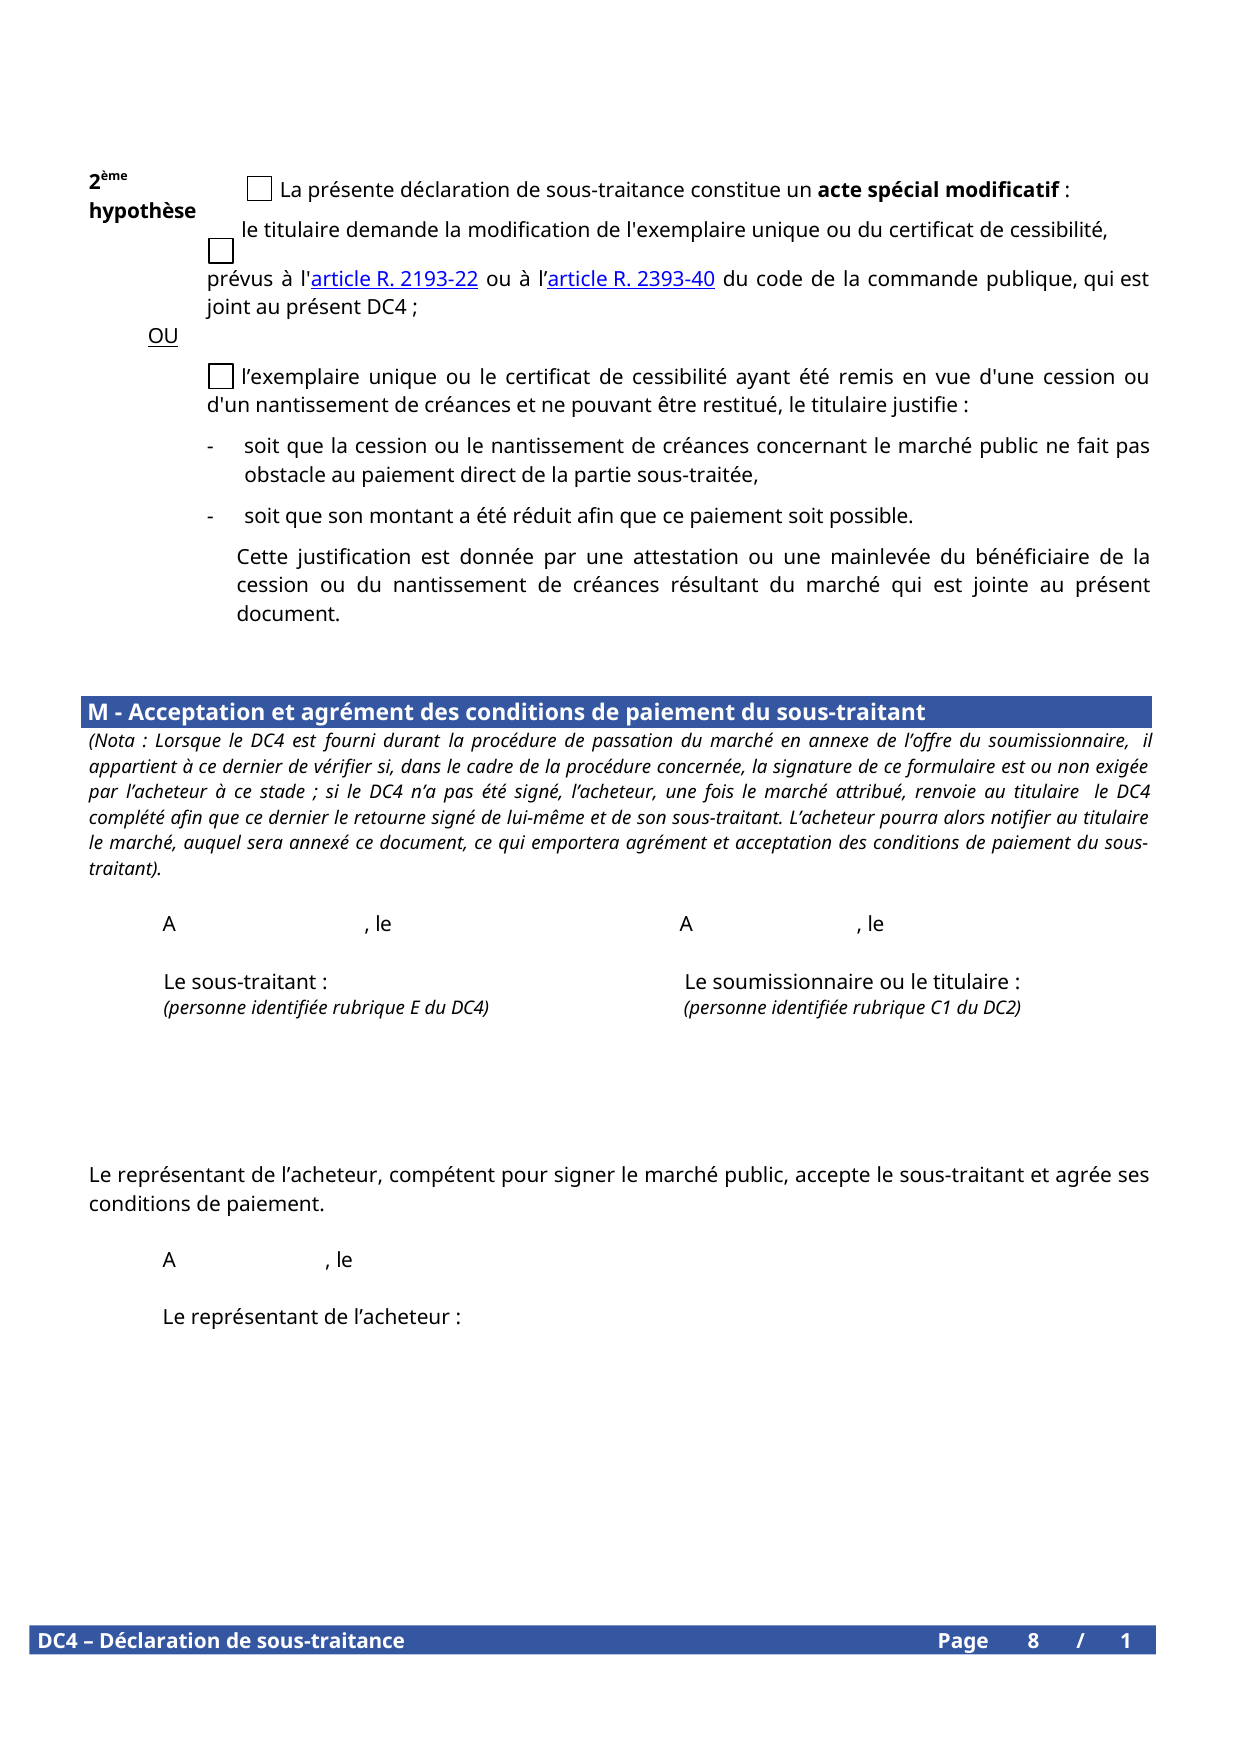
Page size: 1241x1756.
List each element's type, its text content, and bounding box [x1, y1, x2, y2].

text prévus à l'article R. 2193-22 ou à l’article R. 2393-40 du code de la commande publique, qui est joint au présent DC4 ; [207, 244, 1165, 321]
text A , le A , le [162, 909, 1226, 937]
table_header Le sous-traitant : (personne identifiée rubrique E du DC4) [158, 966, 599, 1021]
text le titulaire demande la modification de l'exemplaire unique ou du certificat de cessibilité, [241, 216, 1226, 244]
text A , le [162, 1246, 1226, 1274]
list soit que la cession ou le nantissement de créances concernant le marché public ne fait pas obstacle au paiement direct de la partie sous-traitée, [207, 431, 1152, 488]
text M - Acceptation et agrément des conditions de paiement du sous-traitant (Nota : Lorsque le DC4 est fourni durant la procédure de passation du marché en annexe de l’offre du soumissionnaire, il appartient à ce dernier de vérifier si, dans le cadre de la procédure concernée, la signature de ce formulaire est ou non exigée par l’acheteur à ce stade ; si le DC4 n’a pas été signé, l’acheteur, une fois le marché attribué, renvoie au titulaire le DC4 complété afin que ce dernier le retourne signé de lui-même et de son sous-traitant. L’acheteur pourra alors notifier au titulaire le marché, auquel sera annexé ce document, ce qui emportera agrément et acceptation des conditions de paiement du sous-traitant). [81, 728, 1152, 881]
text Cette justification est donnée par une attestation ou une mainlevée du bénéficiaire de la cession ou du nantissement de créances résultant du marché qui est jointe au présent document. [236, 542, 1152, 627]
text l’exemplaire unique ou le certificat de cessibilité ayant été remis en vue d'une cession ou d'un nantissement de créances et ne pouvant être restitué, le titulaire justifie : [207, 362, 1152, 419]
list soit que son montant a été réduit afin que ce paiement soit possible. [207, 501, 1226, 529]
text La présente déclaration de sous-traitance constitue un acte spécial modificatif : [279, 175, 1226, 203]
text Le représentant de l’acheteur, compétent pour signer le marché public, accepte le sous-traitant et agrée ses conditions de paiement. [89, 1160, 1152, 1217]
text OU [148, 321, 1226, 349]
table_header Le soumissionnaire ou le titulaire : (personne identifiée rubrique C1 du DC2) [600, 966, 1053, 1021]
text Le représentant de l’acheteur : [162, 1302, 1226, 1331]
text 2ème hypothèse [89, 167, 239, 224]
